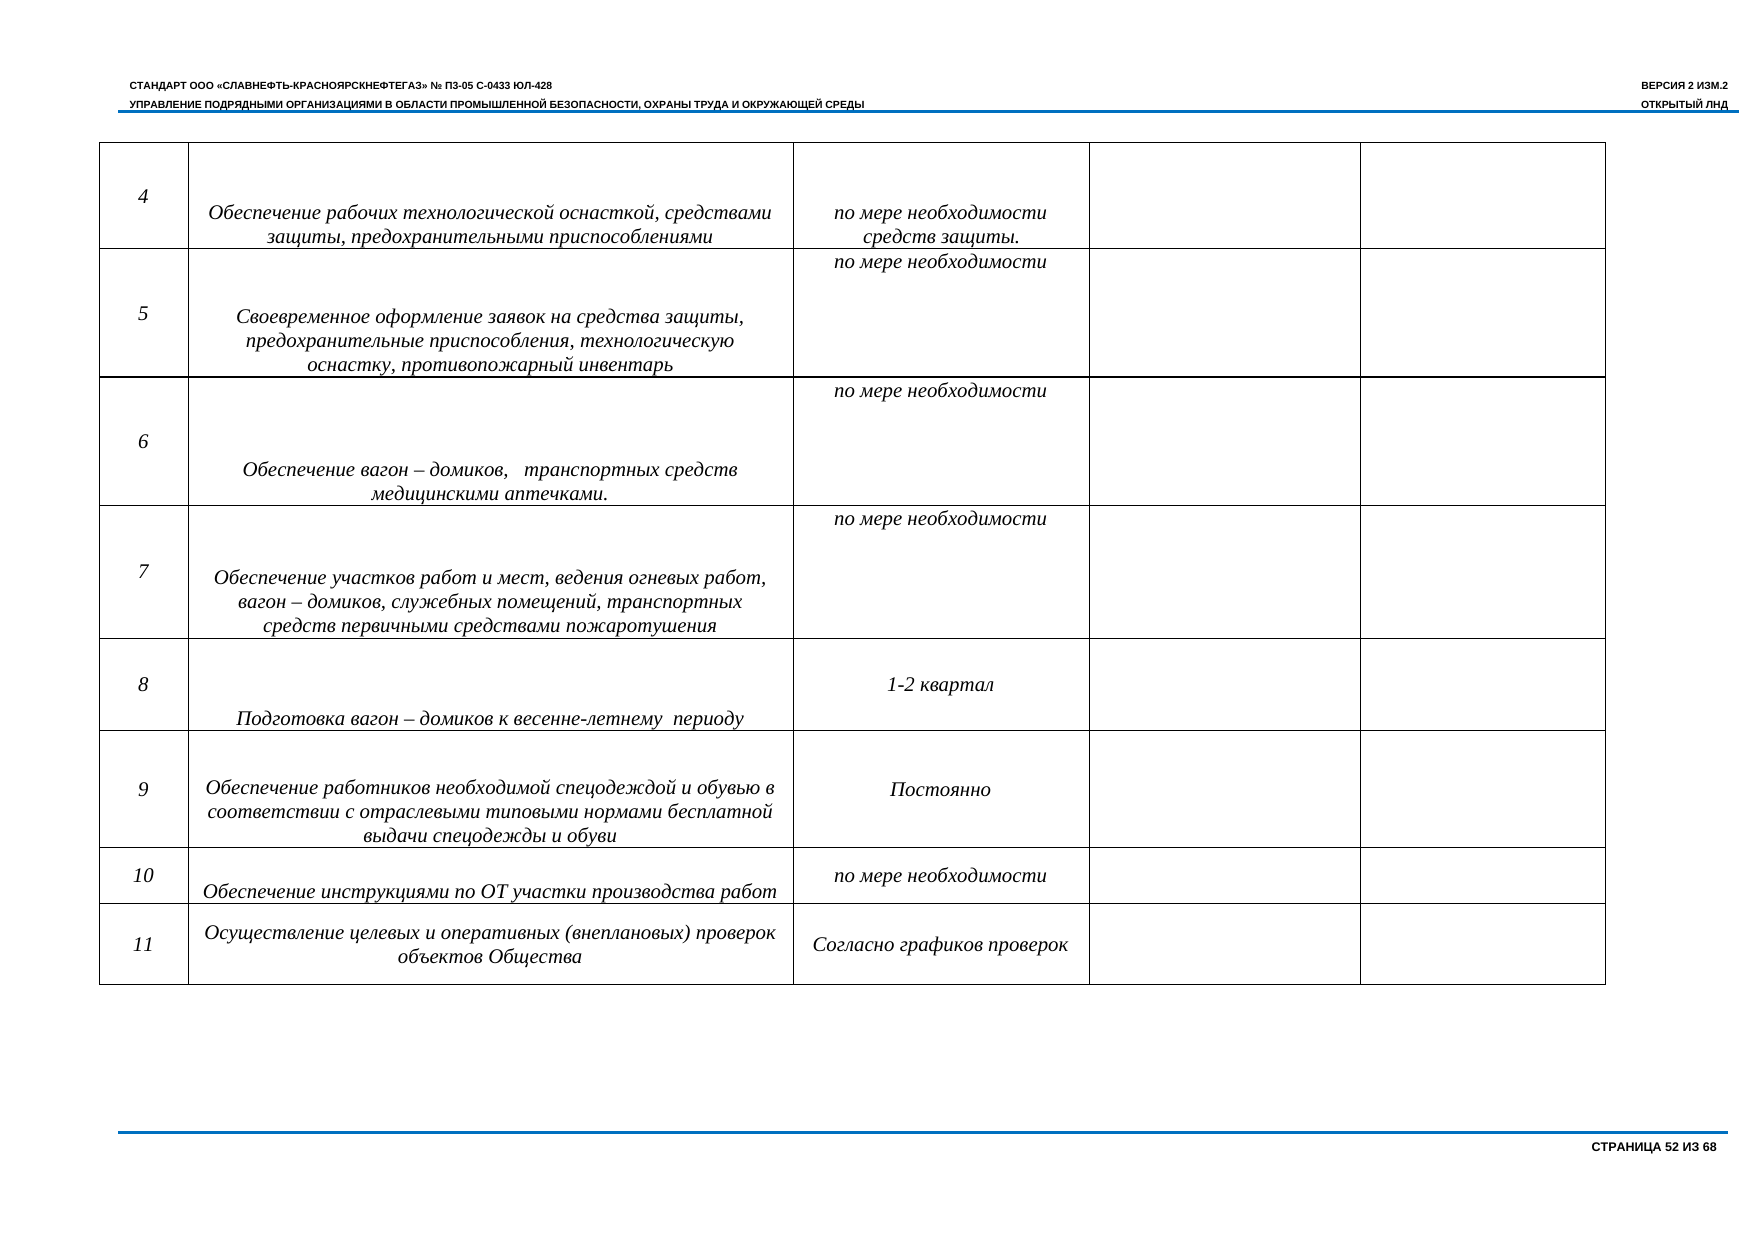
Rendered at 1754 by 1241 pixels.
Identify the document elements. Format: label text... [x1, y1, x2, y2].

table_cell [1361, 378, 1605, 504]
table_cell [1361, 848, 1605, 903]
table_cell [1090, 378, 1360, 504]
table_cell [1361, 731, 1605, 847]
table_cell 4 [100, 143, 188, 248]
table_cell [1090, 848, 1360, 903]
table_cell [1090, 506, 1360, 637]
table_cell [1090, 143, 1360, 248]
table_cell по мере необходимости [794, 249, 1089, 376]
table_cell по мере необходимости средств защиты. [794, 143, 1089, 248]
table_cell Осуществление целевых и оперативных (внеплановых) проверок объектов Общества [189, 904, 793, 984]
table_cell по мере необходимости [794, 506, 1089, 637]
table_cell Согласно графиков проверок [794, 904, 1089, 984]
table_cell [1361, 506, 1605, 637]
table_cell [1361, 639, 1605, 729]
table_cell Своевременное оформление заявок на средства защиты, предохранительные приспособления, технологическую оснастку, противопожарный инвентарь [189, 249, 793, 376]
table_cell [1090, 249, 1360, 376]
table_cell 8 [100, 639, 188, 729]
table_cell [1361, 904, 1605, 984]
table_cell [1090, 639, 1360, 729]
table_cell Обеспечение рабочих технологической оснасткой, средствами защиты, предохранительными приспособлениями [189, 143, 793, 248]
table_cell по мере необходимости [794, 848, 1089, 903]
table_cell 9 [100, 731, 188, 847]
table_cell по мере необходимости [794, 378, 1089, 504]
table_cell Постоянно [794, 731, 1089, 847]
table_cell Обеспечение участков работ и мест, ведения огневых работ, вагон – домиков, служебных помещений, транспортных средств первичными средствами пожаротушения [189, 506, 793, 637]
table_cell 1-2 квартал [794, 639, 1089, 729]
table_cell 7 [100, 506, 188, 637]
table_cell Обеспечение вагон – домиков, транспортных средств медицинскими аптечками. [189, 378, 793, 504]
table_cell [1090, 731, 1360, 847]
table_cell 11 [100, 904, 188, 984]
table_cell Обеспечение работников необходимой спецодеждой и обувью в соответствии с отраслевыми типовыми нормами бесплатной выдачи спецодежды и обуви [189, 731, 793, 847]
table_cell 5 [100, 249, 188, 376]
table_cell Подготовка вагон – домиков к весенне-летнему периоду [189, 639, 793, 729]
table_cell [1361, 249, 1605, 376]
table_cell [1090, 904, 1360, 984]
table_cell Обеспечение инструкциями по ОТ участки производства работ [189, 848, 793, 903]
table_cell 10 [100, 848, 188, 903]
table_cell [1361, 143, 1605, 248]
table_cell 6 [100, 378, 188, 504]
